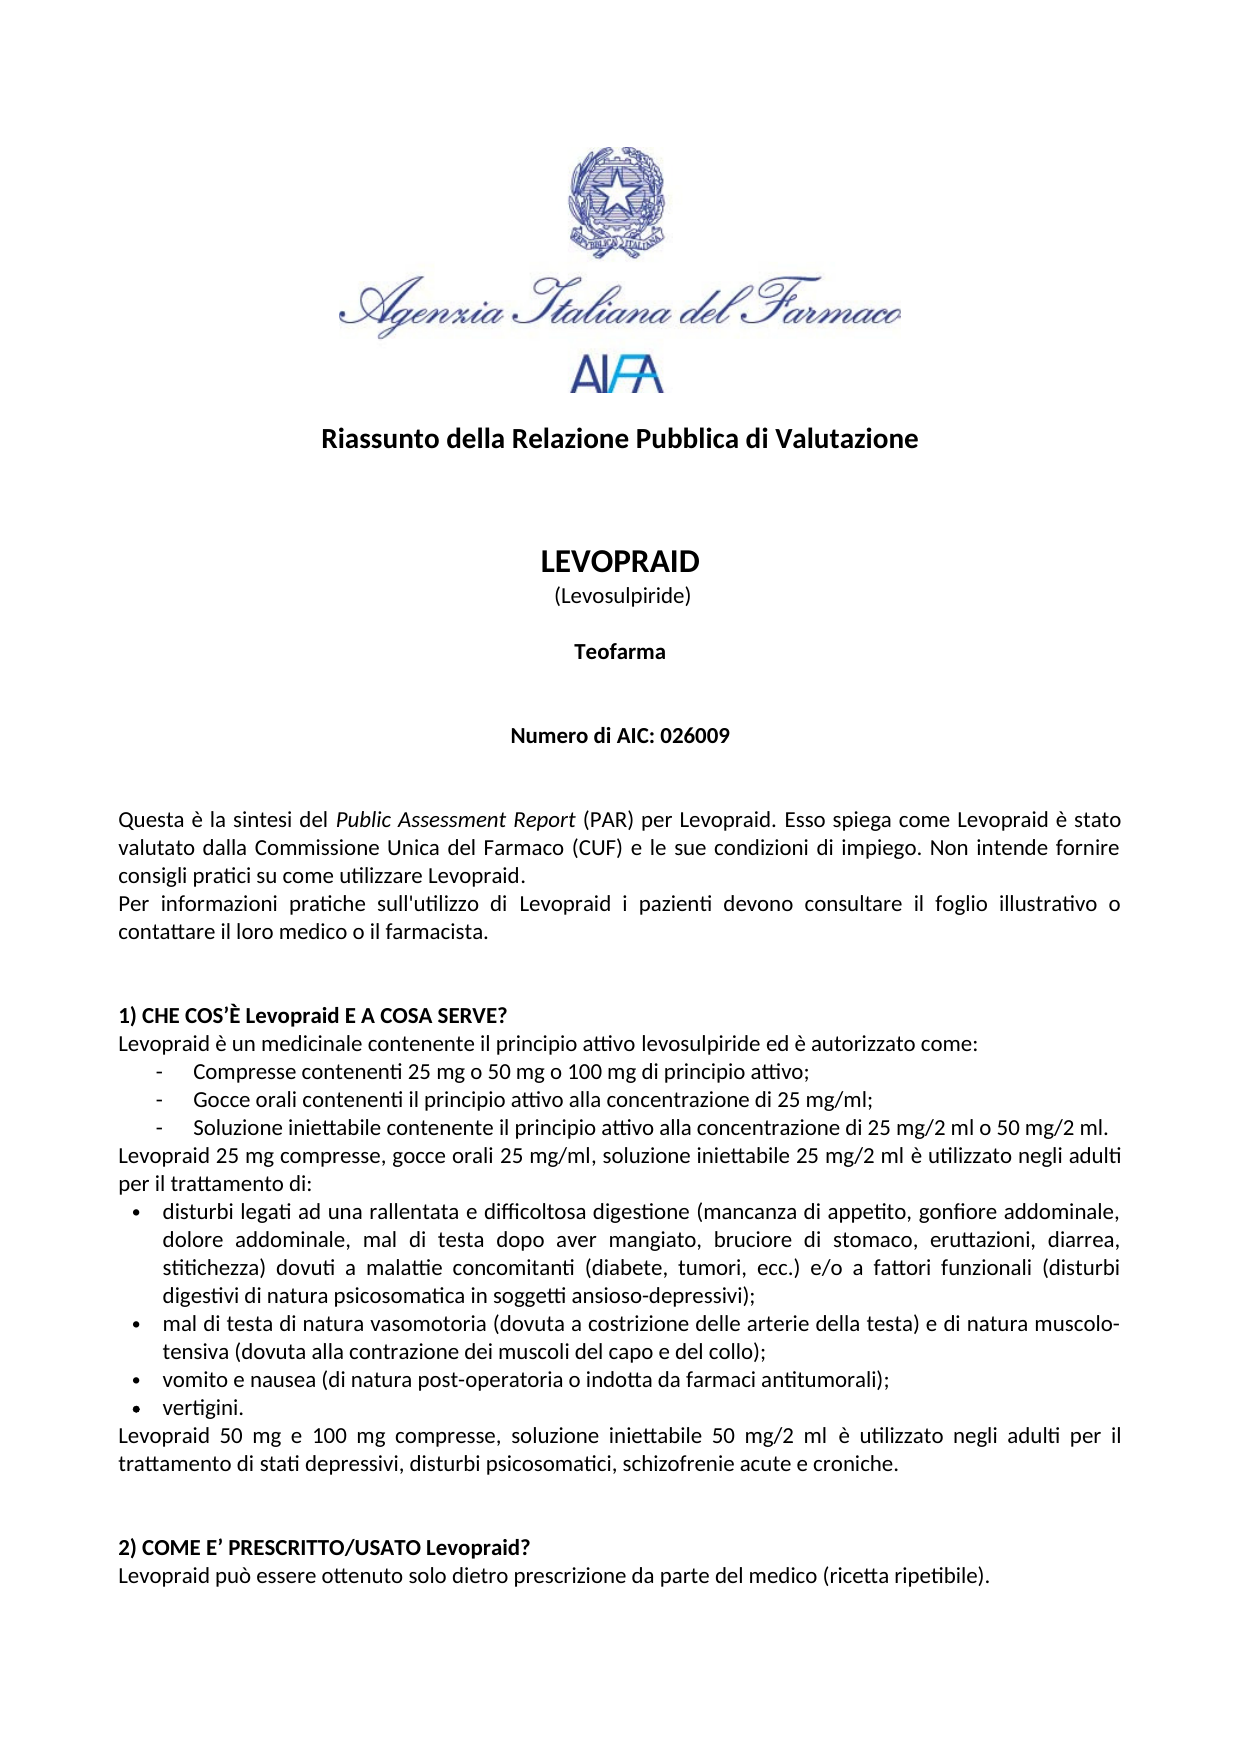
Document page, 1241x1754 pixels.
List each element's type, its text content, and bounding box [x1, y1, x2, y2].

list disturbi legati ad una rallentata e difficoltosa digestione (mancanza di appetito, gonfiore addominale, dolore addominale, mal di testa dopo aver mangiato, bruciore di stomaco, eruttazioni, diarrea, stitichezza) dovuti a malattie concomitanti (diabete, tumori, ecc.) e/o a fattori funzionali (disturbi digestivi di natura psicosomatica in soggetti ansioso-depressivi); [133, 1197, 1122, 1309]
text (Levosulpiride) [118, 581, 1122, 609]
text Levopraid è un medicinale contenente il principio attivo levosulpiride ed è autorizzato come: [118, 1029, 1122, 1057]
list vertigini. [133, 1393, 1122, 1421]
text Questa è la sintesi del Public Assessment Report (PAR) per Levopraid. Esso spiega come Levopraid è stato valutato dalla Commissione Unica del Farmaco (CUF) e le sue condizioni di impiego. Non intende fornire consigli pratici su come utilizzare Levopraid. [118, 805, 1122, 889]
list Soluzione iniettabile contenente il principio attivo alla concentrazione di 25 mg/2 ml o 50 mg/2 ml. [156, 1113, 1122, 1141]
text Teofarma [118, 637, 1122, 665]
text Riassunto della Relazione Pubblica di Valutazione [118, 420, 1122, 456]
text Levopraid 25 mg compresse, gocce orali 25 mg/ml, soluzione iniettabile 25 mg/2 ml è utilizzato negli adulti per il trattamento di: [118, 1141, 1122, 1197]
text Levopraid può essere ottenuto solo dietro prescrizione da parte del medico (ricetta ripetibile). [118, 1562, 1122, 1589]
list Compresse contenenti 25 mg o 50 mg o 100 mg di principio attivo; [156, 1057, 1122, 1085]
text 1) CHE COS’È Levopraid E A COSA SERVE? [118, 1001, 1122, 1029]
text Levopraid 50 mg e 100 mg compresse, soluzione iniettabile 50 mg/2 ml è utilizzato negli adulti per il trattamento di stati depressivi, disturbi psicosomatici, schizofrenie acute e croniche. [118, 1421, 1122, 1477]
list vomito e nausea (di natura post-operatoria o indotta da farmaci antitumorali); [133, 1365, 1122, 1393]
text Numero di AIC: 026009 [118, 721, 1122, 749]
list mal di testa di natura vasomotoria (dovuta a costrizione delle arterie della testa) e di natura muscolo-tensiva (dovuta alla contrazione dei muscoli del capo e del collo); [133, 1309, 1122, 1365]
text Per informazioni pratiche sull'utilizzo di Levopraid i pazienti devono consultare il foglio illustrativo o contattare il loro medico o il farmacista. [118, 889, 1122, 945]
text 2) COME E’ PRESCRITTO/USATO Levopraid? [118, 1533, 1122, 1562]
list Gocce orali contenenti il principio attivo alla concentrazione di 25 mg/ml; [156, 1085, 1122, 1113]
text LEVOPRAID [118, 540, 1122, 581]
